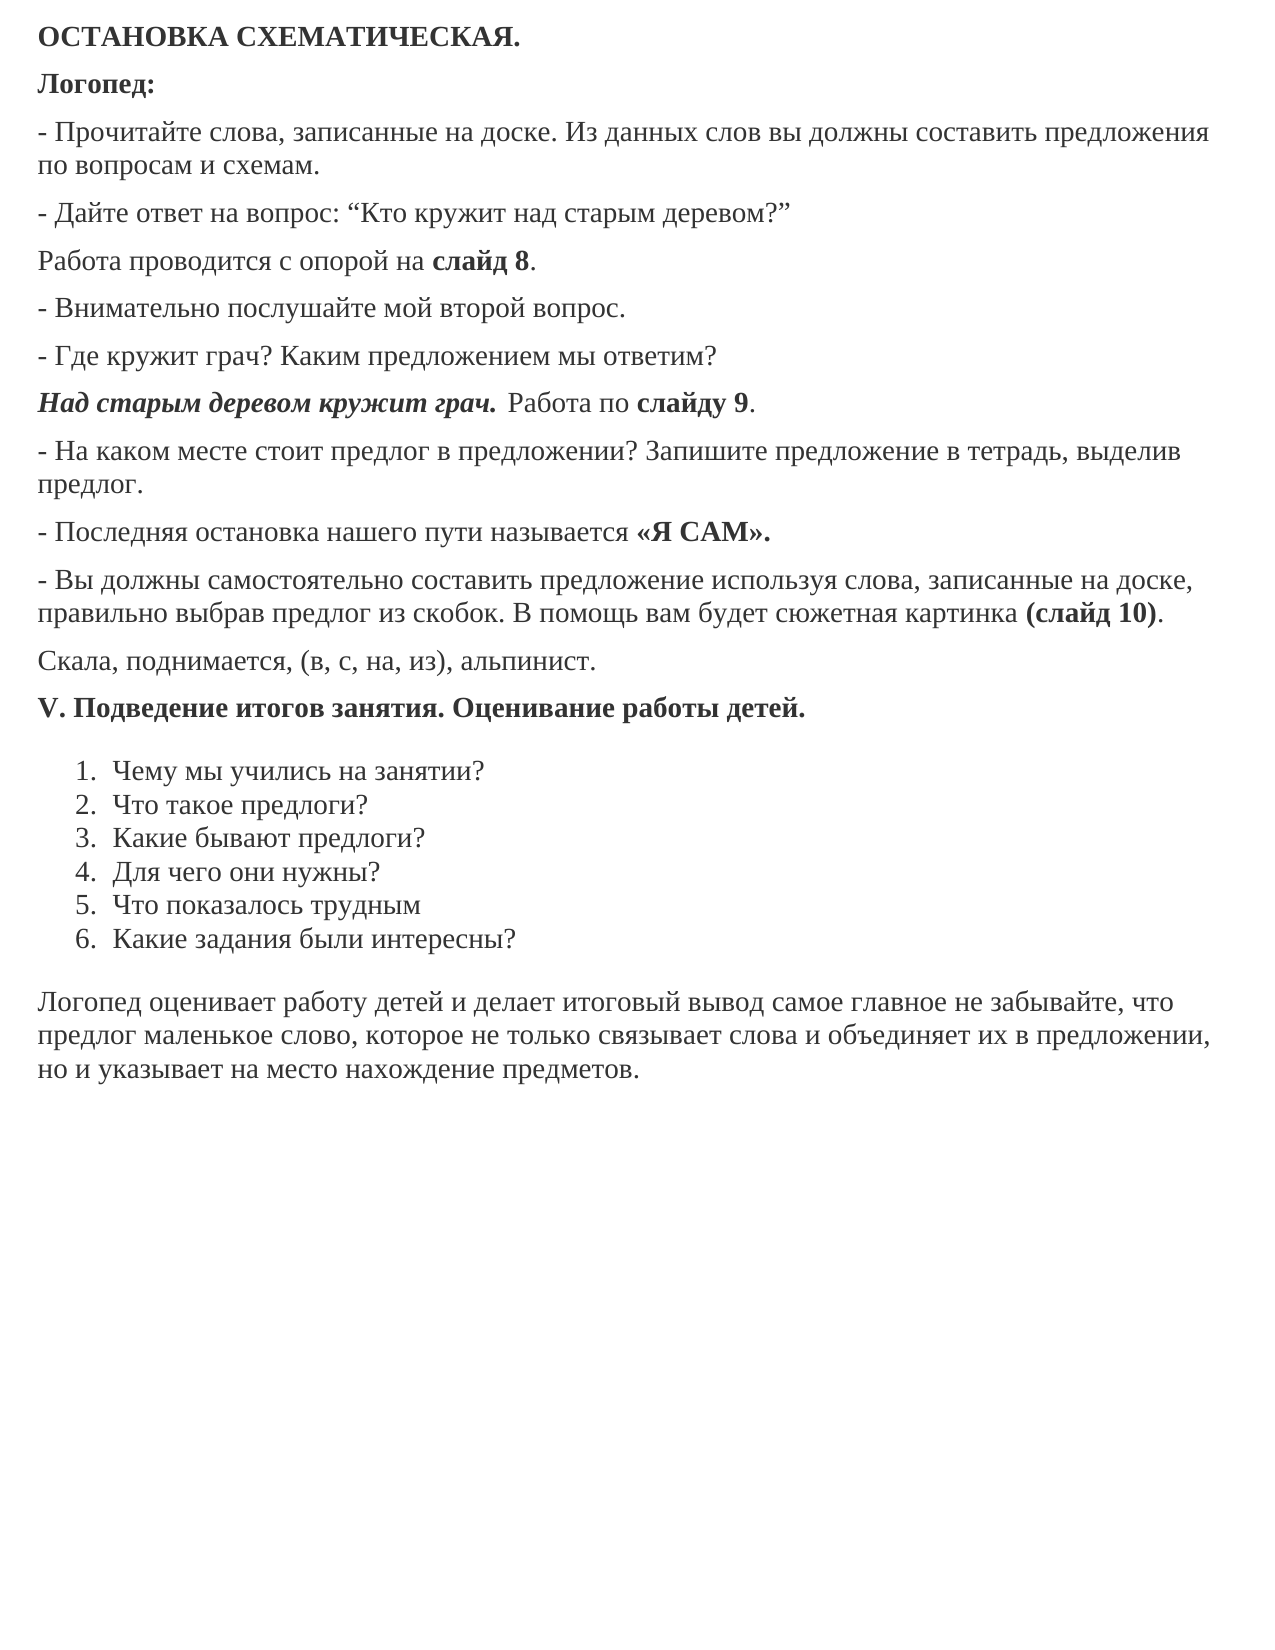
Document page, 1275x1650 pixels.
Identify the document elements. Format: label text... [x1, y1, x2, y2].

text - Где кружит грач? Каким предложением мы ответим? [37, 338, 1228, 371]
list Какие задания были интересны? [75, 921, 1228, 954]
text - Прочитайте слова, записанные на доске. Из данных слов вы должны составить предложения по вопросам и схемам. [37, 114, 1228, 181]
text - Вы должны самостоятельно составить предложение используя слова, записанные на доске, правильно выбрав предлог из скобок. В помощь вам будет сюжетная картинка (слайд 10). [37, 562, 1228, 629]
list Что такое предлоги? [75, 787, 1228, 820]
text Логопед: [37, 66, 1228, 100]
text Логопед оценивает работу детей и делает итоговый вывод самое главное не забывайте, что предлог маленькое слово, которое не только связывает слова и объединяет их в предложении, но и указывает на место нахождение предметов. [37, 984, 1228, 1084]
text ОСТАНОВКА СХЕМАТИЧЕСКАЯ. [37, 19, 1228, 52]
list Для чего они нужны? [75, 854, 1228, 887]
text - На каком месте стоит предлог в предложении? Запишите предложение в тетрадь, выделив предлог. [37, 433, 1228, 500]
text V. Подведение итогов занятия. Оценивание работы детей. [37, 691, 1228, 724]
list Какие бывают предлоги? [75, 820, 1228, 854]
text Скала, поднимается, (в, с, на, из), альпинист. [37, 643, 1228, 677]
text - Дайте ответ на вопрос: “Кто кружит над старым деревом?” [37, 195, 1228, 229]
text - Внимательно послушайте мой второй вопрос. [37, 290, 1228, 324]
text Работа проводится с опорой на слайд 8. [37, 243, 1228, 276]
text Над старым деревом кружит грач. Работа по слайду 9. [37, 386, 1228, 419]
list Чему мы учились на занятии? [75, 753, 1228, 787]
text - Последняя остановка нашего пути называется «Я САМ». [37, 514, 1228, 548]
list Что показалось трудным [75, 887, 1228, 921]
